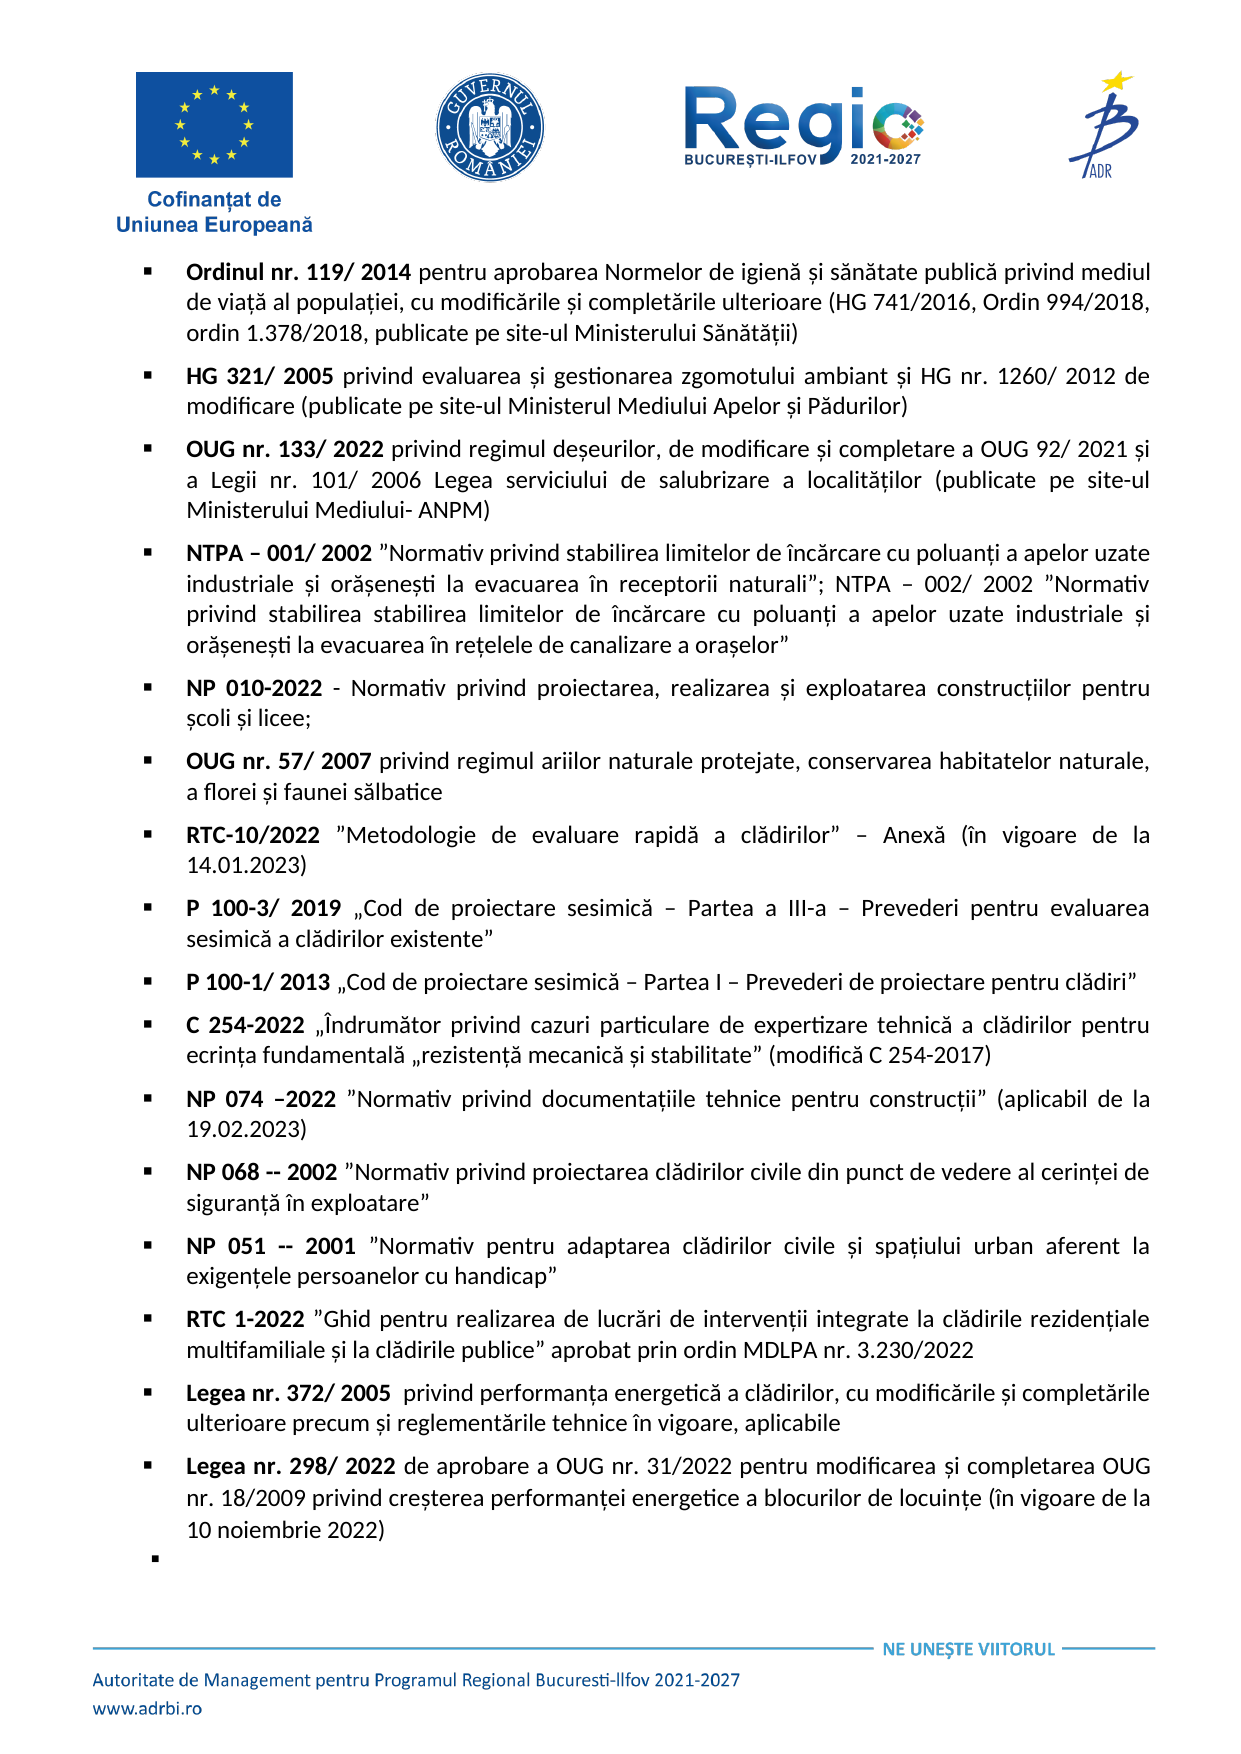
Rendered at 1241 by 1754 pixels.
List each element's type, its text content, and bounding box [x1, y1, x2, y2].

list P 100-3/ 2019 „Cod de proiectare sesimică – Partea a III-a – Prevederi pentru evaluarea sesimică a clădirilor existente” [142, 893, 1152, 954]
list RTC-10/2022 ”Metodologie de evaluare rapidă a clădirilor” – Anexă (în vigoare de la 14.01.2023) [142, 819, 1152, 880]
list RTC 1-2022 ”Ghid pentru realizarea de lucrări de intervenții integrate la clădirile rezidențiale multifamiliale și la clădirile publice” aprobat prin ordin MDLPA nr. 3.230/2022 [142, 1303, 1152, 1364]
list NP 051 -- 2001 ”Normativ pentru adaptarea clădirilor civile și spațiului urban aferent la exigențele persoanelor cu handicap” [142, 1230, 1152, 1291]
list HG 321/ 2005 privind evaluarea și gestionarea zgomotului ambiant și HG nr. 1260/ 2012 de modificare (publicate pe site-ul Ministerul Mediului Apelor și Pădurilor) [142, 360, 1152, 421]
list P 100-1/ 2013 „Cod de proiectare sesimică – Partea I – Prevederi de proiectare pentru clădiri” [142, 966, 1152, 997]
list NTPA – 001/ 2002 ”Normativ privind stabilirea limitelor de încărcare cu poluanți a apelor uzate industriale și orășenești la evacuarea în receptorii naturali”; NTPA – 002/ 2002 ”Normativ privind stabilirea stabilirea limitelor de încărcare cu poluanți a apelor uzate industriale și orășenești la evacuarea în rețelele de canalizare a orașelor” [142, 537, 1152, 659]
list C 254-2022 „Îndrumător privind cazuri particulare de expertizare tehnică a clădirilor pentru ecrința fundamentală „rezistență mecanică și stabilitate” (modifică C 254-2017) [142, 1009, 1152, 1070]
list Legea nr. 372/ 2005 privind performanța energetică a clădirilor, cu modificările și completările ulterioare precum şi reglementările tehnice în vigoare, aplicabile [142, 1377, 1152, 1438]
list NP 074 –2022 ”Normativ privind documentațiile tehnice pentru construcții” (aplicabil de la 19.02.2023) [142, 1083, 1152, 1144]
list Ordinul nr. 119/ 2014 pentru aprobarea Normelor de igienă şi sănătate publică privind mediul de viață al populației, cu modificările şi completările ulterioare (HG 741/2016, Ordin 994/2018, ordin 1.378/2018, publicate pe site-ul Ministerului Sănătății) [142, 256, 1152, 347]
list NP 068 -- 2002 ”Normativ privind proiectarea clădirilor civile din punct de vedere al cerinței de siguranță în exploatare” [142, 1156, 1152, 1217]
picture [112, 70, 1141, 236]
list OUG nr. 57/ 2007 privind regimul ariilor naturale protejate, conservarea habitatelor naturale, a florei și faunei sălbatice [142, 746, 1152, 807]
list NP 010-2022 - Normativ privind proiectarea, realizarea și exploatarea construcțiilor pentru școli și licee; [142, 672, 1152, 733]
list OUG nr. 133/ 2022 privind regimul deșeurilor, de modificare și completare a OUG 92/ 2021 și a Legii nr. 101/ 2006 Legea serviciului de salubrizare a localităților (publicate pe site-ul Ministerului Mediului- ANPM) [142, 433, 1152, 525]
picture [92, 1642, 1156, 1715]
list Legea nr. 298/ 2022 de aprobare a OUG nr. 31/2022 pentru modificarea şi completarea OUG nr. 18/2009 privind creşterea performanţei energetice a blocurilor de locuinţe (în vigoare de la 10 noiembrie 2022) [142, 1450, 1152, 1545]
